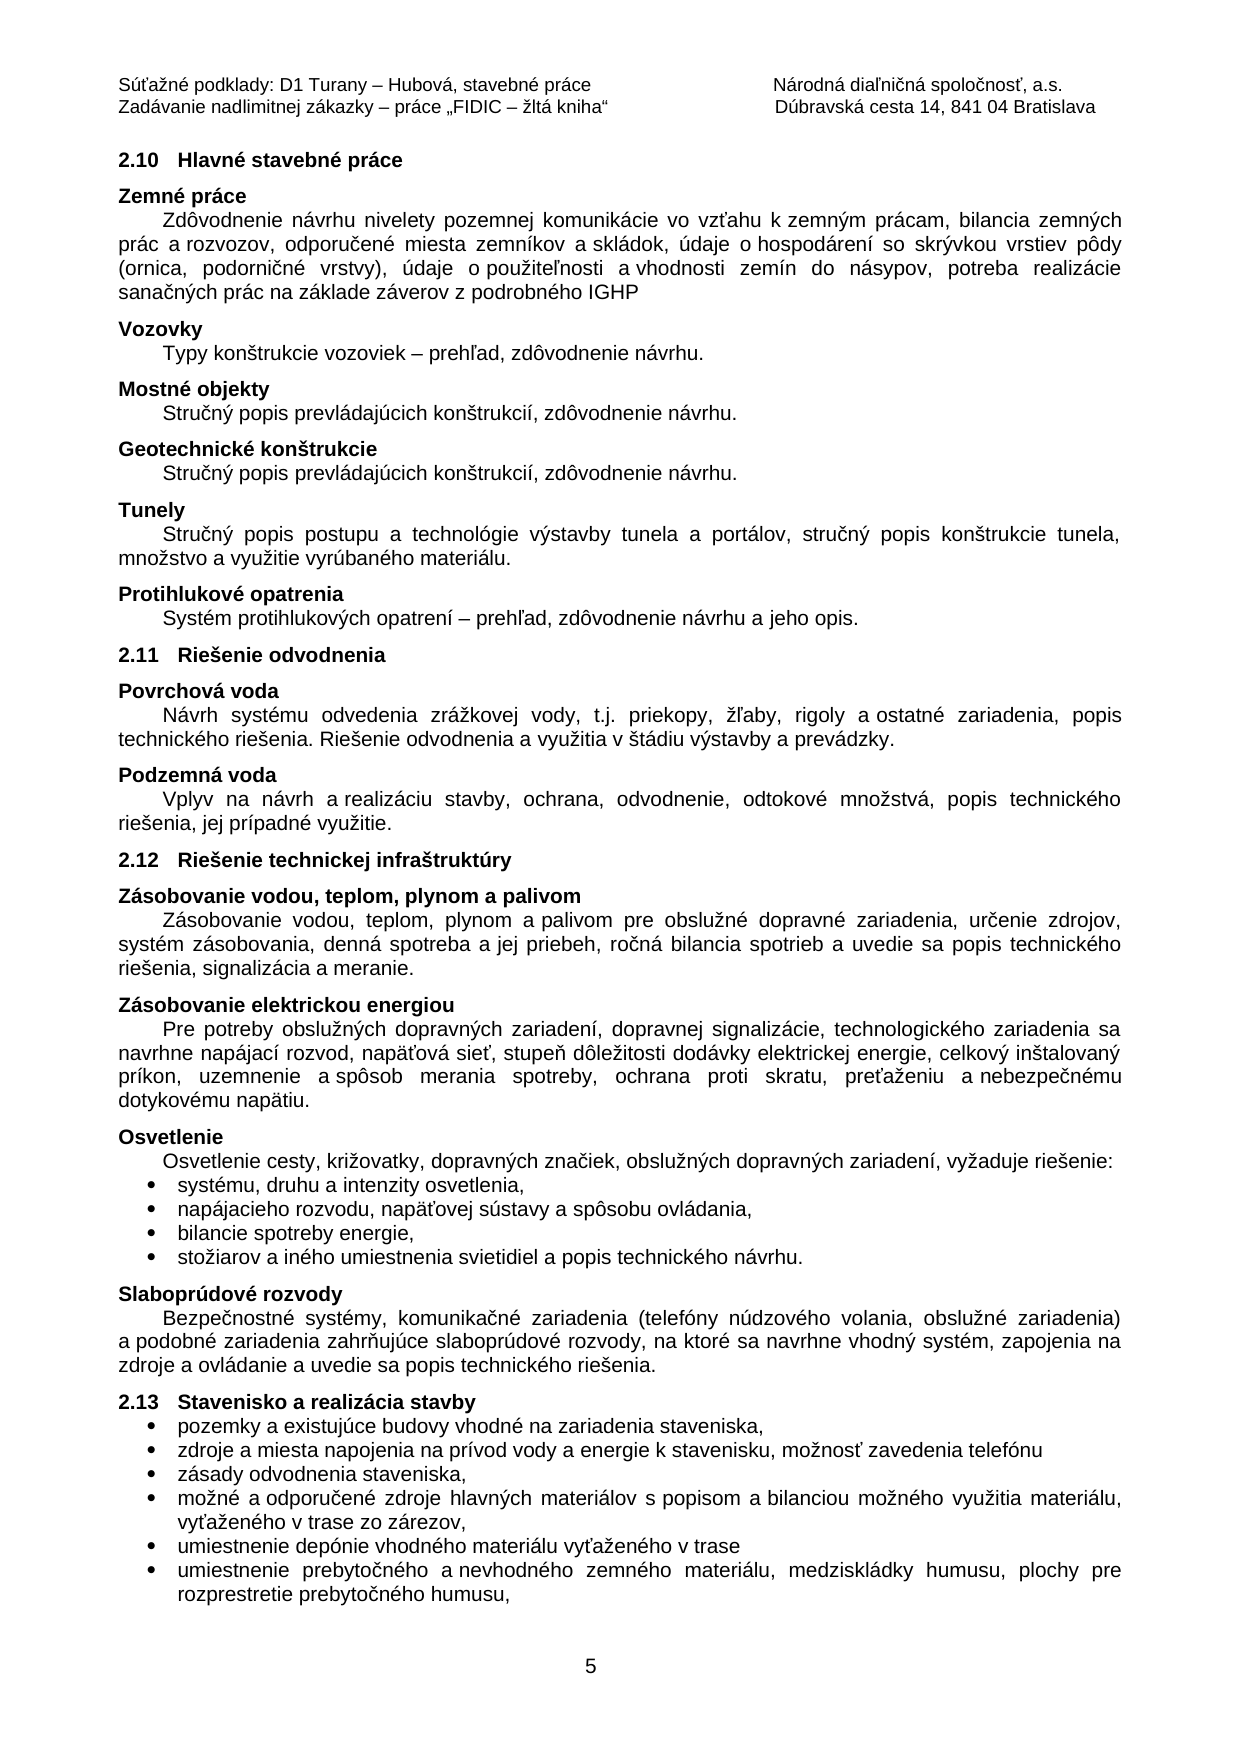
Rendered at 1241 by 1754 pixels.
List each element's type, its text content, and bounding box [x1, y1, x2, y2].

text Návrh systému odvedenia zrážkovej vody, t.j. priekopy, žľaby, rigoly a ostatné zariadenia, popis technického riešenia. Riešenie odvodnenia a využitia v štádiu výstavby a prevádzky. [118, 703, 1122, 751]
text Osvetlenie [118, 1125, 1122, 1149]
text Osvetlenie cesty, križovatky, dopravných značiek, obslužných dopravných zariadení, vyžaduje riešenie: [118, 1149, 1122, 1173]
text Mostné objekty [118, 377, 1122, 401]
list Hlavné stavebné práce [118, 148, 1122, 172]
list zdroje a miesta napojenia na prívod vody a energie k stavenisku, možnosť zavedenia telefónu [148, 1438, 1122, 1462]
text Stručný popis prevládajúcich konštrukcií, zdôvodnenie návrhu. [118, 461, 1122, 485]
text Vplyv na návrh a realizáciu stavby, ochrana, odvodnenie, odtokové množstvá, popis technického riešenia, jej prípadné využitie. [118, 787, 1122, 835]
text Typy konštrukcie vozoviek – prehľad, zdôvodnenie návrhu. [118, 340, 1122, 364]
text Systém protihlukových opatrení – prehľad, zdôvodnenie návrhu a jeho opis. [118, 606, 1122, 630]
text Zdôvodnenie návrhu nivelety pozemnej komunikácie vo vzťahu k zemným prácam, bilancia zemných prác a rozvozov, odporučené miesta zemníkov a skládok, údaje o hospodárení so skrývkou vrstiev pôdy (ornica, podorničné vrstvy), údaje o použiteľnosti a vhodnosti zemín do násypov, potreba realizácie sanačných prác na základe záverov z podrobného IGHP [118, 208, 1122, 304]
text Bezpečnostné systémy, komunikačné zariadenia (telefóny núdzového volania, obslužné zariadenia) a podobné zariadenia zahrňujúce slaboprúdové rozvody, na ktoré sa navrhne vhodný systém, zapojenia na zdroje a ovládanie a uvedie sa popis technického riešenia. [118, 1305, 1122, 1377]
text Zemné práce [118, 184, 1122, 208]
text Povrchová voda [118, 679, 1122, 703]
text Pre potreby obslužných dopravných zariadení, dopravnej signalizácie, technologického zariadenia sa navrhne napájací rozvod, napäťová sieť, stupeň dôležitosti dodávky elektrickej energie, celkový inštalovaný príkon, uzemnenie a spôsob merania spotreby, ochrana proti skratu, preťaženiu a nebezpečnému dotykovému napätiu. [118, 1016, 1122, 1112]
list umiestnenie depónie vhodného materiálu vyťaženého v trase [148, 1534, 1122, 1558]
list zásady odvodnenia staveniska, [148, 1462, 1122, 1486]
list stožiarov a iného umiestnenia svietidiel a popis technického návrhu. [148, 1245, 1122, 1269]
text Zásobovanie elektrickou energiou [118, 992, 1122, 1016]
text 2.13 Stavenisko a realizácia stavby [118, 1390, 1122, 1414]
text 2.12 Riešenie technickej infraštruktúry [118, 848, 1122, 872]
list umiestnenie prebytočného a nevhodného zemného materiálu, medziskládky humusu, plochy pre rozprestretie prebytočného humusu, [148, 1558, 1122, 1606]
list bilancie spotreby energie, [148, 1221, 1122, 1245]
list systému, druhu a intenzity osvetlenia, [148, 1173, 1122, 1197]
text Stručný popis prevládajúcich konštrukcií, zdôvodnenie návrhu. [118, 401, 1122, 425]
text Vozovky [118, 316, 1122, 340]
text Tunely [118, 498, 1122, 522]
list Riešenie odvodnenia [118, 642, 1122, 666]
text Protihlukové opatrenia [118, 582, 1122, 606]
list pozemky a existujúce budovy vhodné na zariadenia staveniska, [148, 1414, 1122, 1438]
text Zásobovanie vodou, teplom, plynom a palivom [118, 884, 1122, 908]
text Geotechnické konštrukcie [118, 437, 1122, 461]
list možné a odporučené zdroje hlavných materiálov s popisom a bilanciou možného využitia materiálu, vyťaženého v trase zo zárezov, [148, 1486, 1122, 1534]
text Podzemná voda [118, 763, 1122, 787]
list napájacieho rozvodu, napäťovej sústavy a spôsobu ovládania, [148, 1197, 1122, 1221]
text Zásobovanie vodou, teplom, plynom a palivom pre obslužné dopravné zariadenia, určenie zdrojov, systém zásobovania, denná spotreba a jej priebeh, ročná bilancia spotrieb a uvedie sa popis technického riešenia, signalizácia a meranie. [118, 908, 1122, 980]
text Stručný popis postupu a technológie výstavby tunela a portálov, stručný popis konštrukcie tunela, množstvo a využitie vyrúbaného materiálu. [118, 522, 1122, 569]
text Slaboprúdové rozvody [118, 1281, 1122, 1305]
